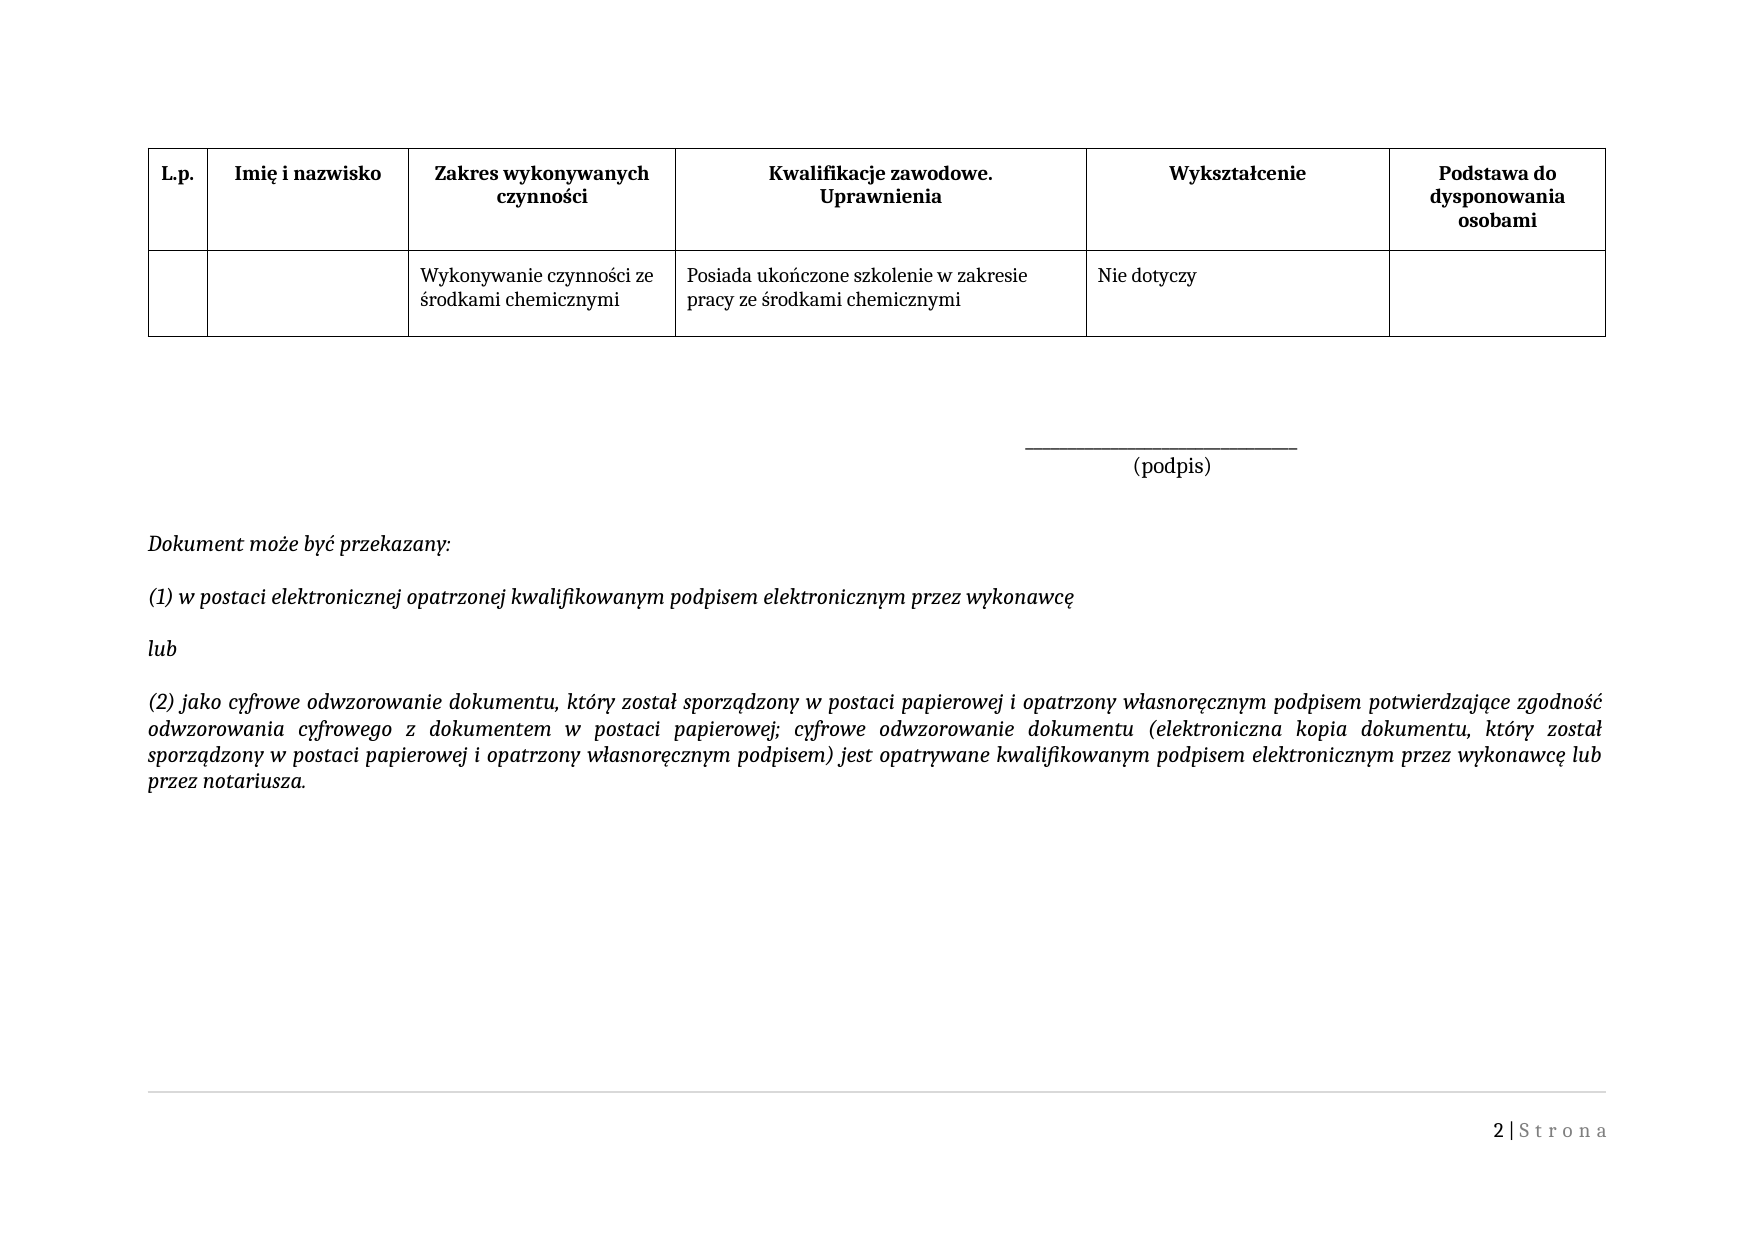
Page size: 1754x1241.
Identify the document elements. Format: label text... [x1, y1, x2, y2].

text ________________________________ (podpis) [738, 427, 1606, 479]
table_header L.p. [149, 149, 207, 250]
table_cell Wykonywanie czynności ze środkami chemicznymi [409, 251, 675, 336]
table_header Zakres wykonywanych czynności [409, 149, 675, 250]
text Dokument może być przekazany: (1) w postaci elektronicznej opatrzonej kwalifikowanym podpisem elektronicznym przez wykonawcę lub (2) jako cyfrowe odwzorowanie dokumentu, który został sporządzony w postaci papierowej i opatrzony własnoręcznym podpisem potwierdzające zgodność odwzorowania cyfrowego z dokumentem w postaci papierowej; cyfrowe odwzorowanie dokumentu (elektroniczna kopia dokumentu, który został sporządzony w postaci papierowej i opatrzony własnoręcznym podpisem) jest opatrywane kwalifikowanym podpisem elektronicznym przez wykonawcę lub przez notariusza. [148, 531, 1606, 794]
table_cell Nie dotyczy [1087, 251, 1389, 336]
table_header Podstawa do dysponowania osobami [1390, 149, 1605, 250]
table_header Wykształcenie [1087, 149, 1389, 250]
table_cell [149, 251, 207, 336]
table_cell [208, 251, 408, 336]
table_cell Posiada ukończone szkolenie w zakresie pracy ze środkami chemicznymi [676, 251, 1086, 336]
table_header Kwalifikacje zawodowe. Uprawnienia [676, 149, 1086, 250]
table_cell [1390, 251, 1605, 336]
table_header Imię i nazwisko [208, 149, 408, 250]
